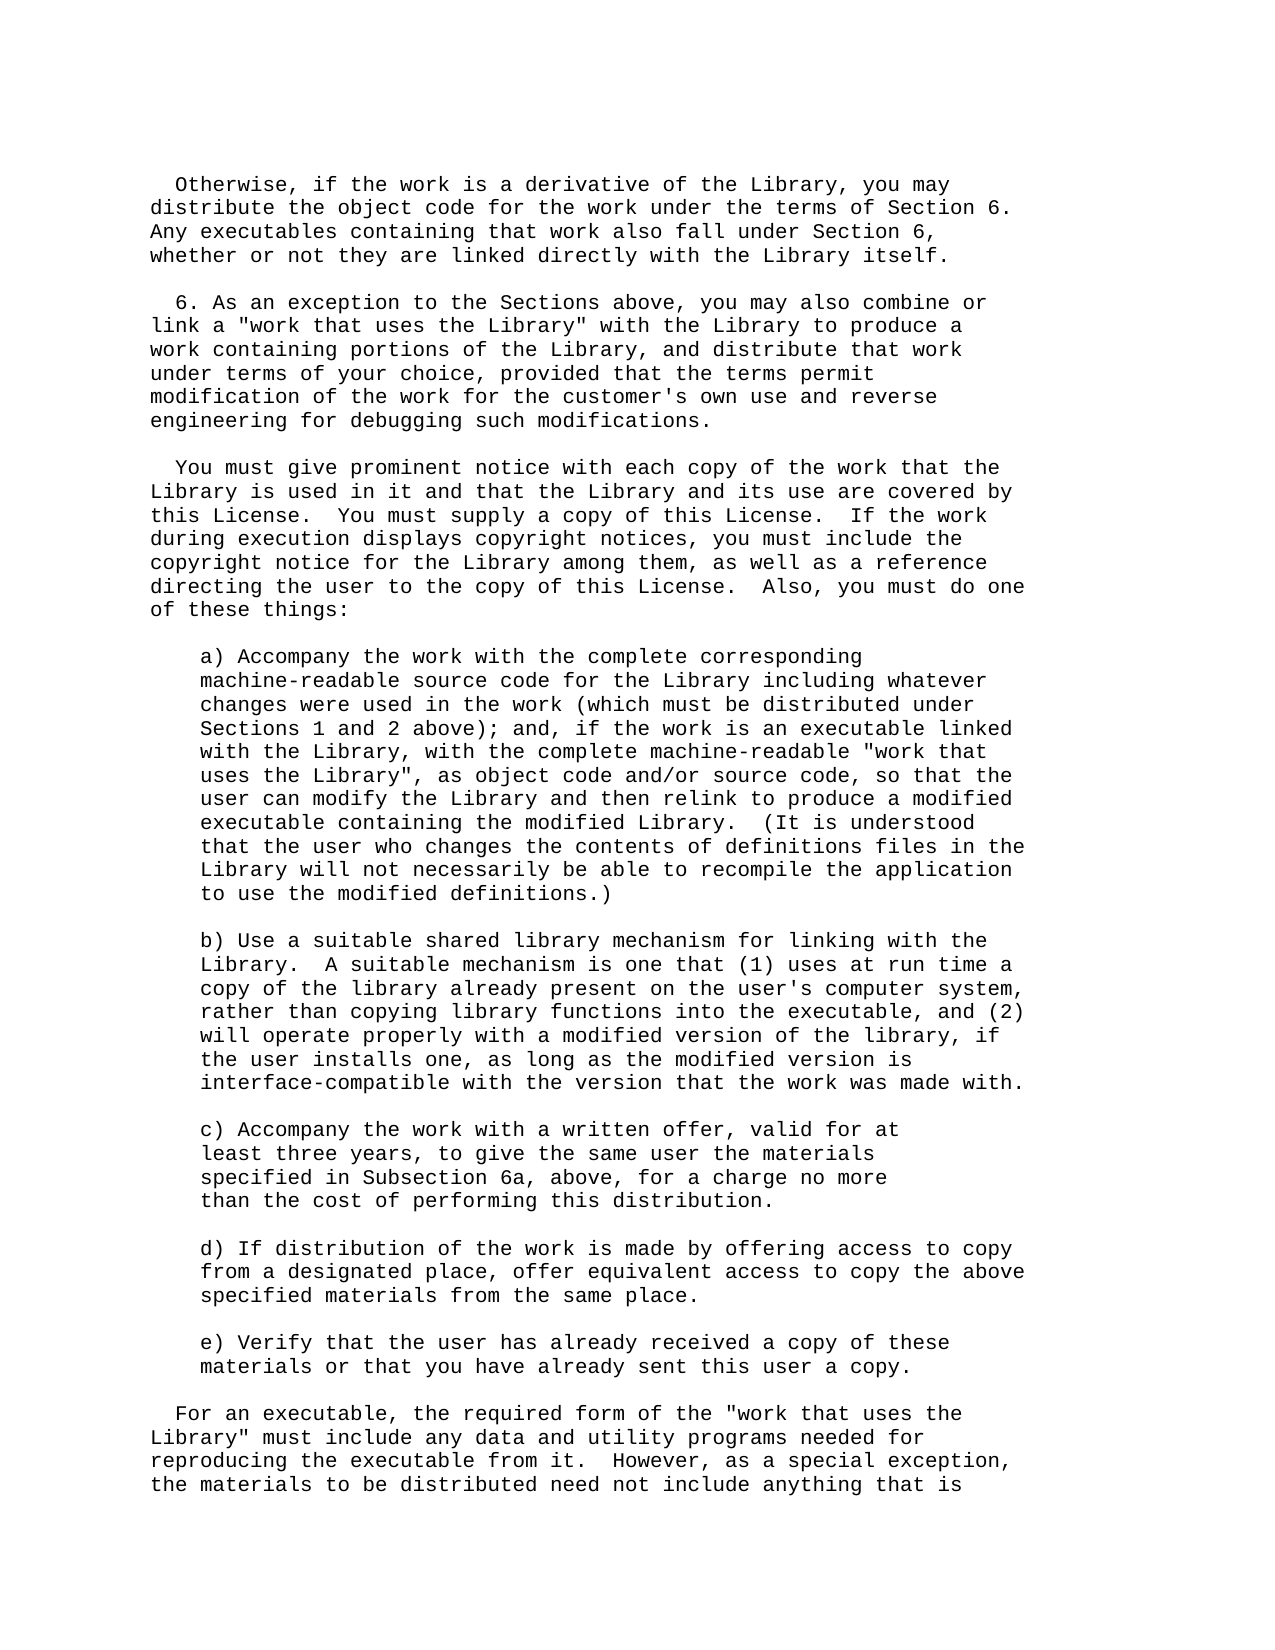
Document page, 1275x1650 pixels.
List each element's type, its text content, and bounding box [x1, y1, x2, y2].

text reproducing the executable from it. However, as a special exception, [150, 1451, 1125, 1474]
text interface-compatible with the version that the work was made with. [150, 1072, 1125, 1096]
text under terms of your choice, provided that the terms permit [150, 363, 1125, 386]
text with the Library, with the complete machine-readable "work that [150, 741, 1125, 765]
text work containing portions of the Library, and distribute that work [150, 339, 1125, 363]
text whether or not they are linked directly with the Library itself. [150, 244, 1125, 268]
text user can modify the Library and then relink to produce a modified [150, 788, 1125, 812]
text of these things: [150, 599, 1125, 623]
text from a designated place, offer equivalent access to copy the above [150, 1261, 1125, 1285]
text during execution displays copyright notices, you must include the [150, 528, 1125, 552]
text d) If distribution of the work is made by offering access to copy [150, 1238, 1125, 1261]
text Sections 1 and 2 above); and, if the work is an executable linked [150, 717, 1125, 741]
text that the user who changes the contents of definitions files in the [150, 836, 1125, 859]
text Library is used in it and that the Library and its use are covered by [150, 481, 1125, 505]
text to use the modified definitions.) [150, 883, 1125, 907]
text Any executables containing that work also fall under Section 6, [150, 221, 1125, 244]
text materials or that you have already sent this user a copy. [150, 1356, 1125, 1379]
text e) Verify that the user has already received a copy of these [150, 1332, 1125, 1356]
text a) Accompany the work with the complete corresponding [150, 647, 1125, 670]
text Library will not necessarily be able to recompile the application [150, 859, 1125, 883]
text will operate properly with a modified version of the library, if [150, 1025, 1125, 1048]
text machine-readable source code for the Library including whatever [150, 670, 1125, 694]
text least three years, to give the same user the materials [150, 1143, 1125, 1167]
text c) Accompany the work with a written offer, valid for at [150, 1119, 1125, 1143]
text modification of the work for the customer's own use and reverse [150, 386, 1125, 410]
text You must give prominent notice with each copy of the work that the [150, 457, 1125, 481]
text 6. As an exception to the Sections above, you may also combine or [150, 292, 1125, 316]
text the materials to be distributed need not include anything that is [150, 1474, 1125, 1498]
text Library. A suitable mechanism is one that (1) uses at run time a [150, 954, 1125, 978]
text than the cost of performing this distribution. [150, 1190, 1125, 1214]
text Otherwise, if the work is a derivative of the Library, you may [150, 174, 1125, 197]
text directing the user to the copy of this License. Also, you must do one [150, 576, 1125, 599]
text this License. You must supply a copy of this License. If the work [150, 505, 1125, 528]
text the user installs one, as long as the modified version is [150, 1048, 1125, 1072]
text distribute the object code for the work under the terms of Section 6. [150, 197, 1125, 221]
text For an executable, the required form of the "work that uses the [150, 1403, 1125, 1427]
text b) Use a suitable shared library mechanism for linking with the [150, 930, 1125, 954]
text rather than copying library functions into the executable, and (2) [150, 1001, 1125, 1025]
text specified materials from the same place. [150, 1285, 1125, 1309]
text Library" must include any data and utility programs needed for [150, 1427, 1125, 1451]
text changes were used in the work (which must be distributed under [150, 694, 1125, 717]
text copy of the library already present on the user's computer system, [150, 978, 1125, 1001]
text copyright notice for the Library among them, as well as a reference [150, 552, 1125, 576]
text link a "work that uses the Library" with the Library to produce a [150, 316, 1125, 339]
text specified in Subsection 6a, above, for a charge no more [150, 1167, 1125, 1190]
text uses the Library", as object code and/or source code, so that the [150, 765, 1125, 788]
text engineering for debugging such modifications. [150, 410, 1125, 434]
text executable containing the modified Library. (It is understood [150, 812, 1125, 836]
